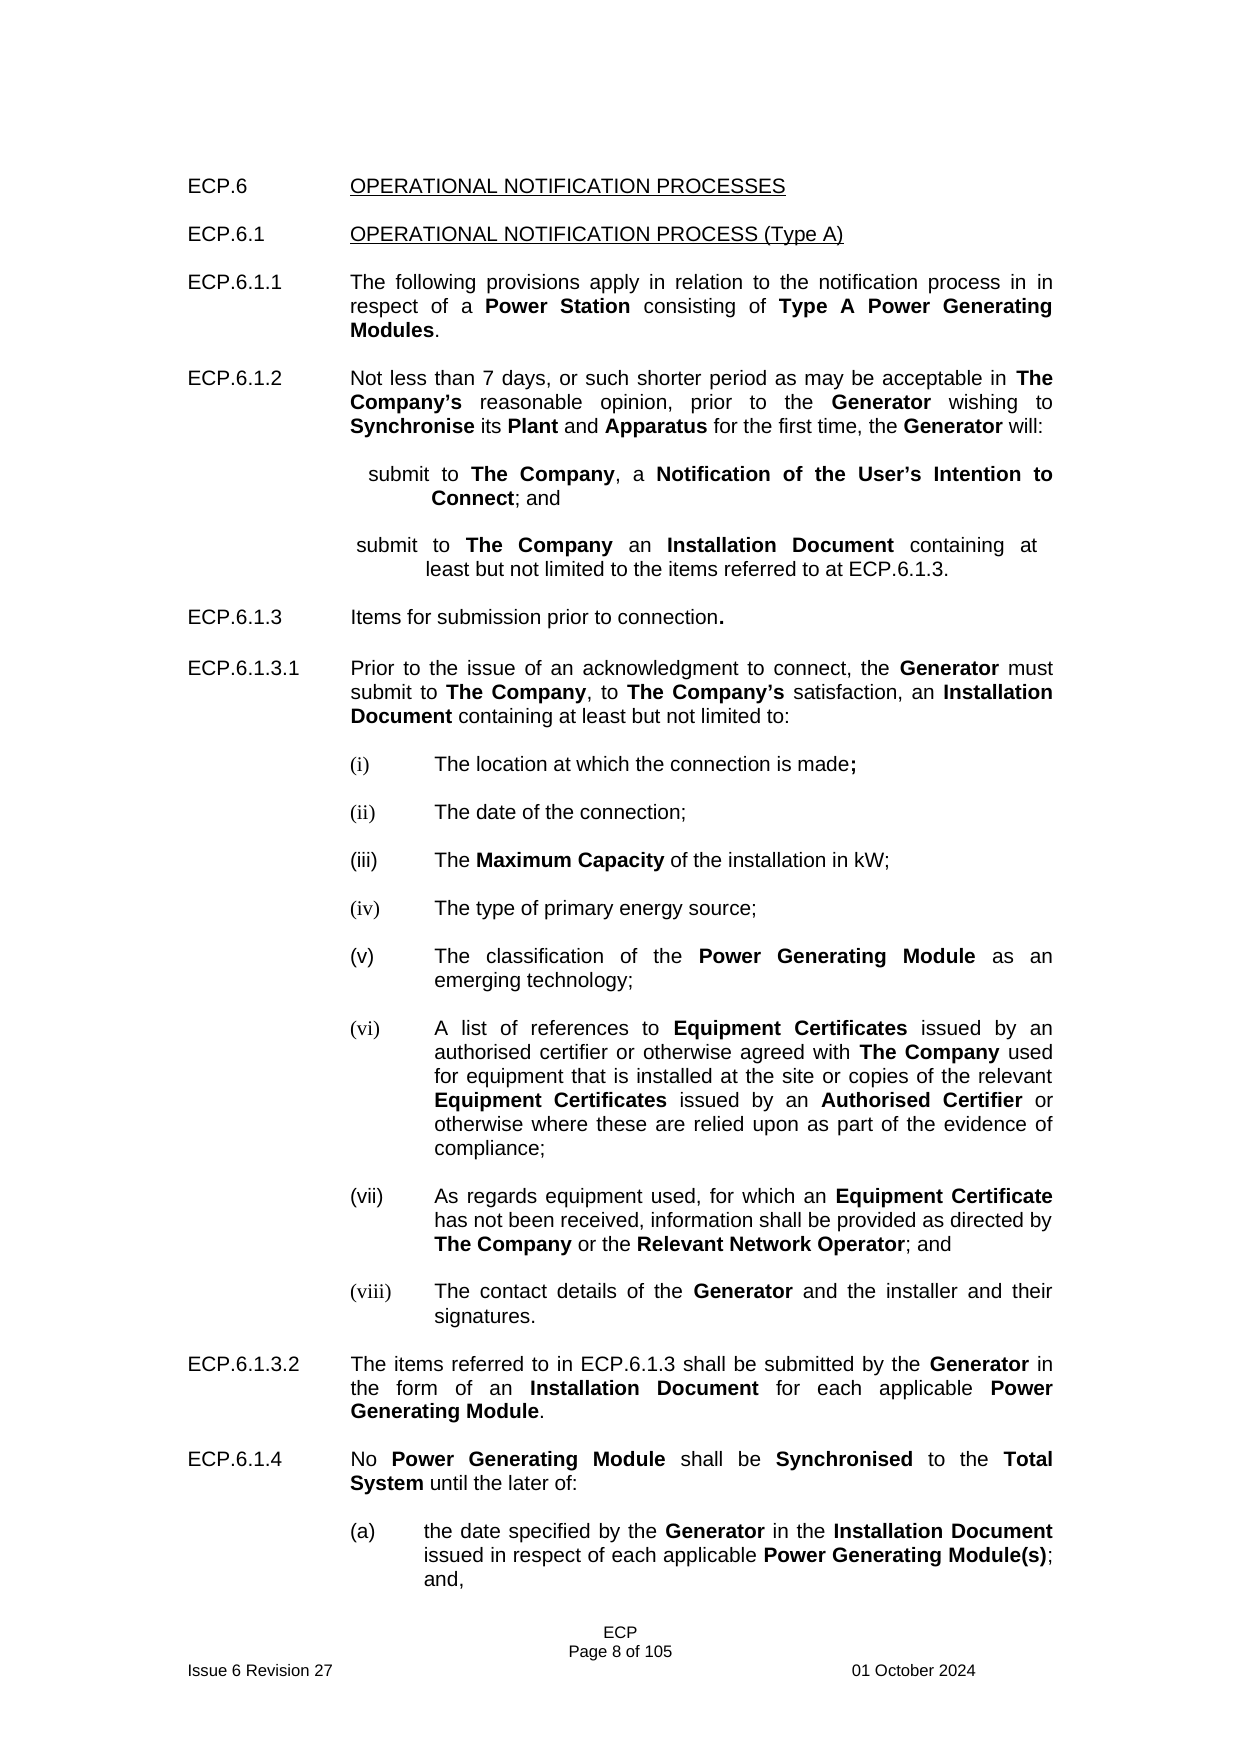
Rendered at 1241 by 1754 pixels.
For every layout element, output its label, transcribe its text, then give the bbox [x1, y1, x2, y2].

list As regards equipment used, for which an Equipment Certificate has not been received, information shall be provided as directed by The Company or the Relevant Network Operator; and [350, 1183, 1053, 1255]
text ECP.6.1.3.1 Prior to the issue of an acknowledgment to connect, the Generator must submit to The Company, to The Company’s satisfaction, an Installation Document containing at least but not limited to: [187, 656, 1053, 727]
list submit to The Company, a Notification of the User’s Intention to Connect; and [356, 461, 1053, 509]
list submit to The Company an Installation Document containing at least but not limited to the items referred to at ECP.6.1.3. [356, 533, 1053, 581]
list The type of primary energy source; [350, 896, 1053, 920]
subtitle ECP.6 OPERATIONAL NOTIFICATION PROCESSES [187, 174, 1053, 198]
text ECP.6.1.2 Not less than 7 days, or such shorter period as may be acceptable in The Company’s reasonable opinion, prior to the Generator wishing to Synchronise its Plant and Apparatus for the first time, the Generator will: [187, 366, 1053, 437]
text (a) the date specified by the Generator in the Installation Document issued in respect of each applicable Power Generating Module(s); and, [350, 1519, 1053, 1591]
list The contact details of the Generator and the installer and their signatures. [350, 1279, 1053, 1327]
text ECP.6.1.4 No Power Generating Module shall be Synchronised to the Total System until the later of: [187, 1447, 1053, 1495]
text ECP.6.1.3.2 The items referred to in ECP.6.1.3 shall be submitted by the Generator in the form of an Installation Document for each applicable Power Generating Module. [187, 1351, 1053, 1423]
list The date of the connection; [350, 799, 1053, 824]
list A list of references to Equipment Certificates issued by an authorised certifier or otherwise agreed with The Company used for equipment that is installed at the site or copies of the relevant Equipment Certificates issued by an Authorised Certifier or otherwise where these are relied upon as part of the evidence of compliance; [350, 1016, 1053, 1159]
text ECP.6.1.3 Items for submission prior to connection. [187, 605, 1053, 629]
subtitle ECP.6.1 OPERATIONAL NOTIFICATION PROCESS (Type A) [187, 222, 1053, 246]
list The location at which the connection is made; [350, 751, 1053, 776]
text ECP.6.1.1 The following provisions apply in relation to the notification process in in respect of a Power Station consisting of Type A Power Generating Modules. [187, 270, 1053, 342]
list The Maximum Capacity of the installation in kW; [350, 848, 1053, 872]
list The classification of the Power Generating Module as an emerging technology; [350, 944, 1053, 992]
